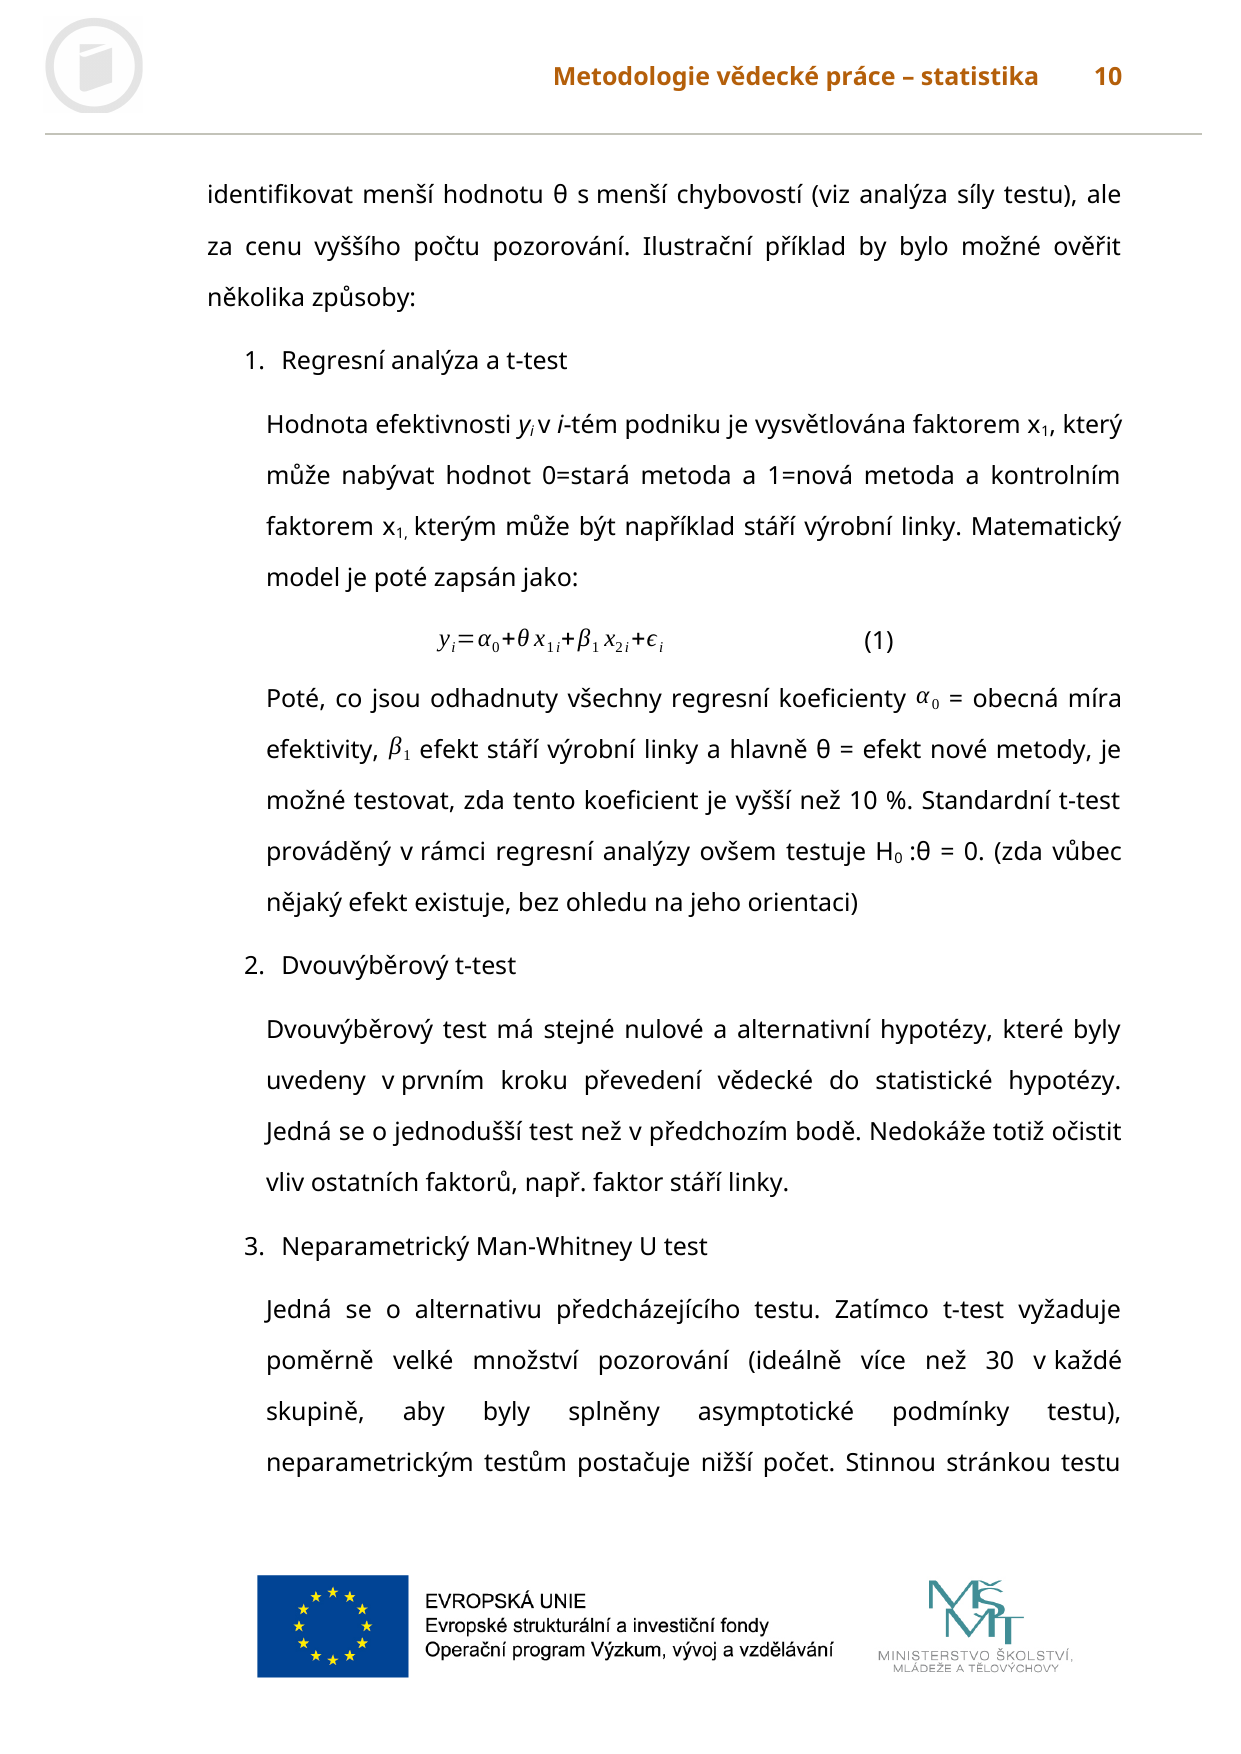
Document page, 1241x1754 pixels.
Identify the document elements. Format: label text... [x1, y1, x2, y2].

list Neparametrický Man-Whitney U test [244, 1228, 1122, 1262]
list Dvouvýběrový t-test [244, 948, 1122, 982]
list Regresní analýza a t-test [244, 343, 1122, 377]
text Hodnota efektivnosti yi v i-tém podniku je vysvětlována faktorem x1, který může nabývat hodnot 0=stará metoda a 1=nová metoda a kontrolním faktorem x1, kterým může být například stáří výrobní linky. Matematický model je poté zapsán jako: [266, 406, 1122, 593]
text Dvouvýběrový test má stejné nulové a alternativní hypotézy, které byly uvedeny v prvním kroku převedení vědecké do statistické hypotézy. Jedná se o jednodušší test než v předchozím bodě. Nedokáže totiž očistit vliv ostatních faktorů, např. faktor stáří linky. [266, 1012, 1122, 1199]
picture [206, 1524, 1123, 1728]
text Poté, co jsou odhadnuty všechny regresní koeficienty = obecná míra efektivity, efekt stáří výrobní linky a hlavně θ = efekt nové metody, je možné testovat, zda tento koeficient je vyšší než 10 %. Standardní t-test prováděný v rámci regresní analýzy ovšem testuje H0 :θ = 0. (zda vůbec nějaký efekt existuje, bez ohledu na jeho orientaci) [266, 680, 1122, 918]
